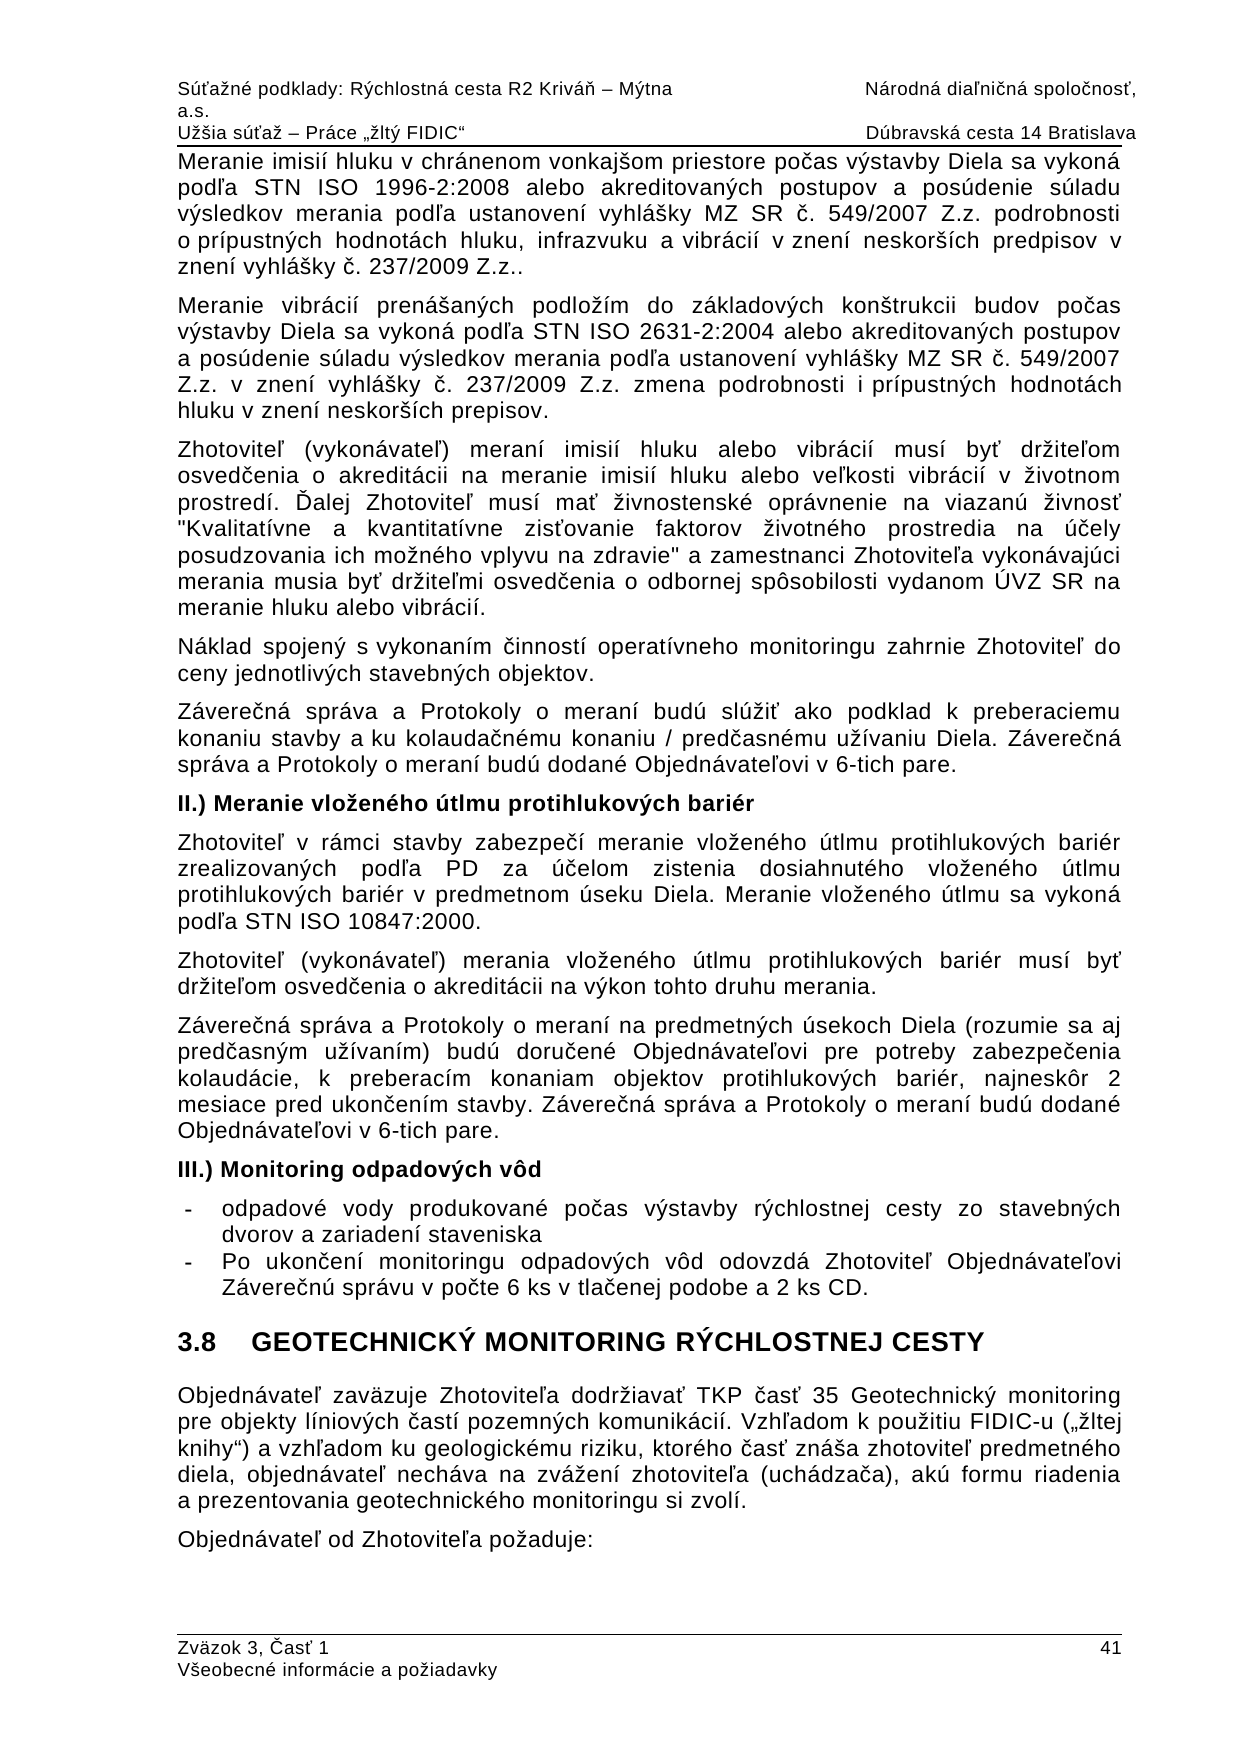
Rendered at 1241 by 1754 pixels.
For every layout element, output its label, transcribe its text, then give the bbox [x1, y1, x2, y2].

text Záverečná správa a Protokoly o meraní budú slúžiť ako podklad k preberaciemu konaniu stavby a ku kolaudačnému konaniu / predčasnému užívaniu Diela. Záverečná správa a Protokoly o meraní budú dodané Objednávateľovi v 6-tich pare. [177, 698, 1122, 777]
text Meranie vibrácií prenášaných podložím do základových konštrukcii budov počas výstavby Diela sa vykoná podľa STN ISO 2631-2:2004 alebo akreditovaných postupov a posúdenie súladu výsledkov merania podľa ustanovení vyhlášky MZ SR č. 549/2007 Z.z. v znení vyhlášky č. 237/2009 Z.z. zmena podrobnosti i prípustných hodnotách hluku v znení neskorších prepisov. [177, 292, 1122, 424]
text Náklad spojený s vykonaním činností operatívneho monitoringu zahrnie Zhotoviteľ do ceny jednotlivých stavebných objektov. [177, 633, 1122, 686]
list odpadové vody produkované počas výstavby rýchlostnej cesty zo stavebných dvorov a zariadení staveniska [184, 1195, 1122, 1248]
text Objednávateľ od Zhotoviteľa požaduje: [177, 1526, 1122, 1552]
text Zhotoviteľ (vykonávateľ) merania vloženého útlmu protihlukových bariér musí byť držiteľom osvedčenia o akreditácii na výkon tohto druhu merania. [177, 947, 1122, 999]
subtitle 3.8 Geotechnický monitoring rýchlostnej cesty [177, 1326, 1122, 1357]
text Zhotoviteľ v rámci stavby zabezpečí meranie vloženého útlmu protihlukových bariér zrealizovaných podľa PD za účelom zistenia dosiahnutého vloženého útlmu protihlukových bariér v predmetnom úseku Diela. Meranie vloženého útlmu sa vykoná podľa STN ISO 10847:2000. [177, 829, 1122, 934]
text Zhotoviteľ (vykonávateľ) meraní imisií hluku alebo vibrácií musí byť držiteľom osvedčenia o akreditácii na meranie imisií hluku alebo veľkosti vibrácií v životnom prostredí. Ďalej Zhotoviteľ musí mať živnostenské oprávnenie na viazanú živnosť "Kvalitatívne a kvantitatívne zisťovanie faktorov životného prostredia na účely posudzovania ich možného vplyvu na zdravie" a zamestnanci Zhotoviteľa vykonávajúci merania musia byť držiteľmi osvedčenia o odbornej spôsobilosti vydanom ÚVZ SR na meranie hluku alebo vibrácií. [177, 436, 1122, 621]
list Po ukončení monitoringu odpadových vôd odovzdá Zhotoviteľ Objednávateľovi Záverečnú správu v počte 6 ks v tlačenej podobe a 2 ks CD. [184, 1248, 1122, 1301]
text Objednávateľ zaväzuje Zhotoviteľa dodržiavať TKP časť 35 Geotechnický monitoring pre objekty líniových častí pozemných komunikácií. Vzhľadom k použitiu FIDIC-u („žltej knihy“) a vzhľadom ku geologickému riziku, ktorého časť znáša zhotoviteľ predmetného diela, objednávateľ necháva na zvážení zhotoviteľa (uchádzača), akú formu riadenia a prezentovania geotechnického monitoringu si zvolí. [177, 1382, 1122, 1514]
text II.) Meranie vloženého útlmu protihlukových bariér [177, 790, 1122, 816]
text Záverečná správa a Protokoly o meraní na predmetných úsekoch Diela (rozumie sa aj predčasným užívaním) budú doručené Objednávateľovi pre potreby zabezpečenia kolaudácie, k preberacím konaniam objektov protihlukových bariér, najneskôr 2 mesiace pred ukončením stavby. Záverečná správa a Protokoly o meraní budú dodané Objednávateľovi v 6-tich pare. [177, 1012, 1122, 1144]
text Meranie imisií hluku v chránenom vonkajšom priestore počas výstavby Diela sa vykoná podľa STN ISO 1996-2:2008 alebo akreditovaných postupov a posúdenie súladu výsledkov merania podľa ustanovení vyhlášky MZ SR č. 549/2007 Z.z. podrobnosti o prípustných hodnotách hluku, infrazvuku a vibrácií v znení neskorších predpisov v znení vyhlášky č. 237/2009 Z.z.. [177, 148, 1122, 279]
text III.) Monitoring odpadových vôd [177, 1156, 1122, 1182]
